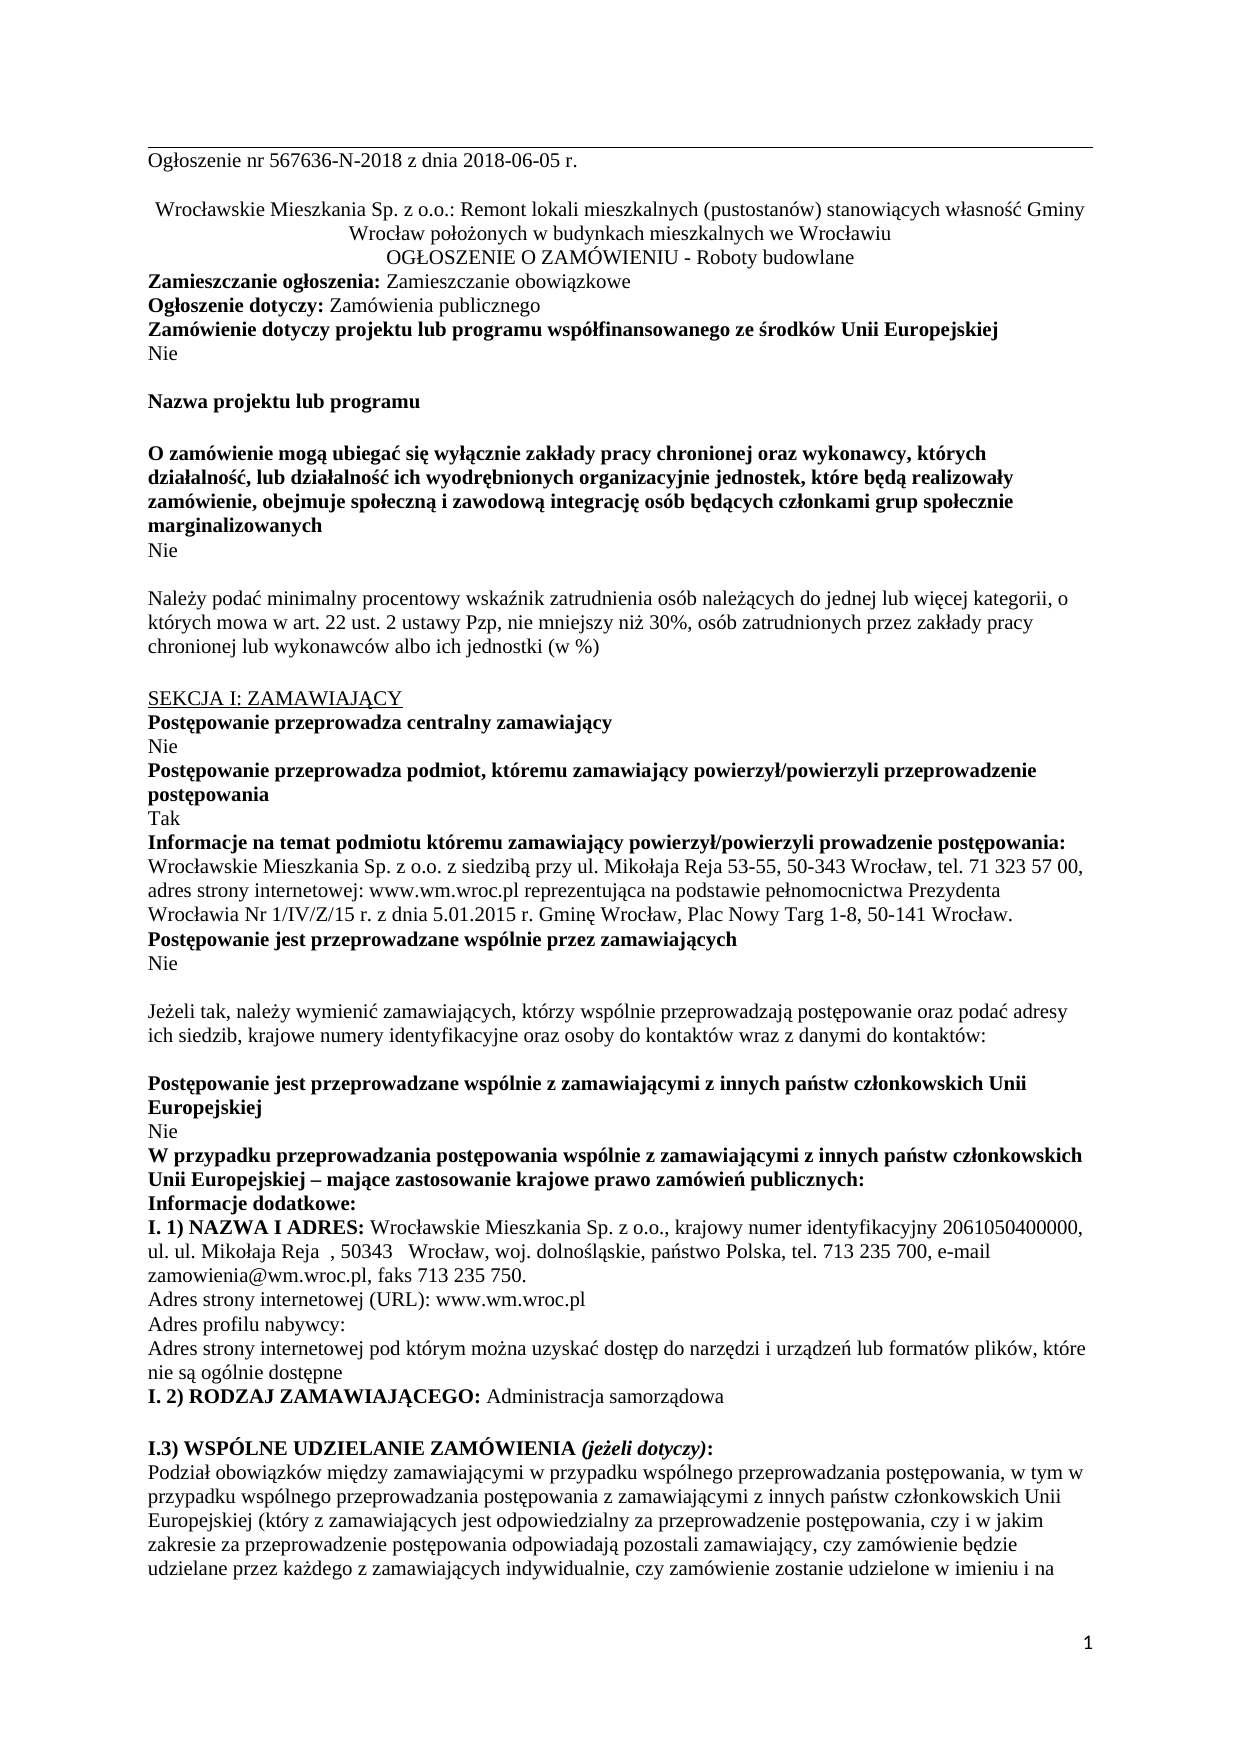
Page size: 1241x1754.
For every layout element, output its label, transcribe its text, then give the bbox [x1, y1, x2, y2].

text I. 1) NAZWA I ADRES: Wrocławskie Mieszkania Sp. z o.o., krajowy numer identyfikacyjny 2061050400000, ul. ul. Mikołaja Reja , 50343 Wrocław, woj. dolnośląskie, państwo Polska, tel. 713 235 700, e-mail zamowienia@wm.wroc.pl, faks 713 235 750. Adres strony internetowej (URL): www.wm.wroc.pl Adres profilu nabywcy: Adres strony internetowej pod którym można uzyskać dostęp do narzędzi i urządzeń lub formatów plików, które nie są ogólnie dostępne [148, 1215, 1093, 1384]
text W przypadku przeprowadzania postępowania wspólnie z zamawiającymi z innych państw członkowskich Unii Europejskiej – mające zastosowanie krajowe prawo zamówień publicznych: Informacje dodatkowe: [148, 1143, 1093, 1215]
text Tak [148, 806, 1093, 830]
text Nie [148, 537, 1093, 562]
text I.3) WSPÓLNE UDZIELANIE ZAMÓWIENIA (jeżeli dotyczy): [148, 1436, 1093, 1460]
text I. 2) RODZAJ ZAMAWIAJĄCEGO: Administracja samorządowa [148, 1384, 1093, 1436]
text Nazwa projektu lub programu [148, 365, 1093, 441]
text Wrocławskie Mieszkania Sp. z o.o.: Remont lokali mieszkalnych (pustostanów) stanowiących własność Gminy Wrocław położonych w budynkach mieszkalnych we Wrocławiu OGŁOSZENIE O ZAMÓWIENIU - Roboty budowlane [148, 197, 1093, 269]
text Zamówienie dotyczy projektu lub programu współfinansowanego ze środków Unii Europejskiej [148, 317, 1093, 341]
text Informacje na temat podmiotu któremu zamawiający powierzył/powierzyli prowadzenie postępowania: Wrocławskie Mieszkania Sp. z o.o. z siedzibą przy ul. Mikołaja Reja 53-55, 50-343 Wrocław, tel. 71 323 57 00, adres strony internetowej: www.wm.wroc.pl reprezentująca na podstawie pełnomocnictwa Prezydenta Wrocławia Nr 1/IV/Z/15 r. z dnia 5.01.2015 r. Gminę Wrocław, Plac Nowy Targ 1-8, 50-141 Wrocław. Postępowanie jest przeprowadzane wspólnie przez zamawiających [148, 830, 1093, 951]
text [148, 1460, 1093, 1580]
text Zamieszczanie ogłoszenia: Zamieszczanie obowiązkowe [148, 269, 1093, 293]
text Nie [148, 734, 1093, 758]
text Należy podać minimalny procentowy wskaźnik zatrudnienia osób należących do jednej lub więcej kategorii, o których mowa w art. 22 ust. 2 ustawy Pzp, nie mniejszy niż 30%, osób zatrudnionych przez zakłady pracy chronionej lub wykonawców albo ich jednostki (w %) [148, 562, 1093, 686]
text Postępowanie przeprowadza centralny zamawiający [148, 710, 1093, 734]
text O zamówienie mogą ubiegać się wyłącznie zakłady pracy chronionej oraz wykonawcy, których działalność, lub działalność ich wyodrębnionych organizacyjnie jednostek, które będą realizowały zamówienie, obejmuje społeczną i zawodową integrację osób będących członkami grup społecznie marginalizowanych [148, 441, 1093, 537]
text Ogłoszenie dotyczy: Zamówienia publicznego [148, 293, 1093, 317]
text Nie [148, 1119, 1093, 1143]
text Postępowanie przeprowadza podmiot, któremu zamawiający powierzył/powierzyli przeprowadzenie postępowania [148, 758, 1093, 806]
text Nie [148, 951, 1093, 974]
text SEKCJA I: ZAMAWIAJĄCY [148, 686, 1093, 710]
text Jeżeli tak, należy wymienić zamawiających, którzy wspólnie przeprowadzają postępowanie oraz podać adresy ich siedzib, krajowe numery identyfikacyjne oraz osoby do kontaktów wraz z danymi do kontaktów: Postępowanie jest przeprowadzane wspólnie z zamawiającymi z innych państw członkowskich Unii Europejskiej [148, 974, 1093, 1119]
text Ogłoszenie nr 567636-N-2018 z dnia 2018-06-05 r. [148, 148, 1093, 172]
text Nie [148, 341, 1093, 365]
